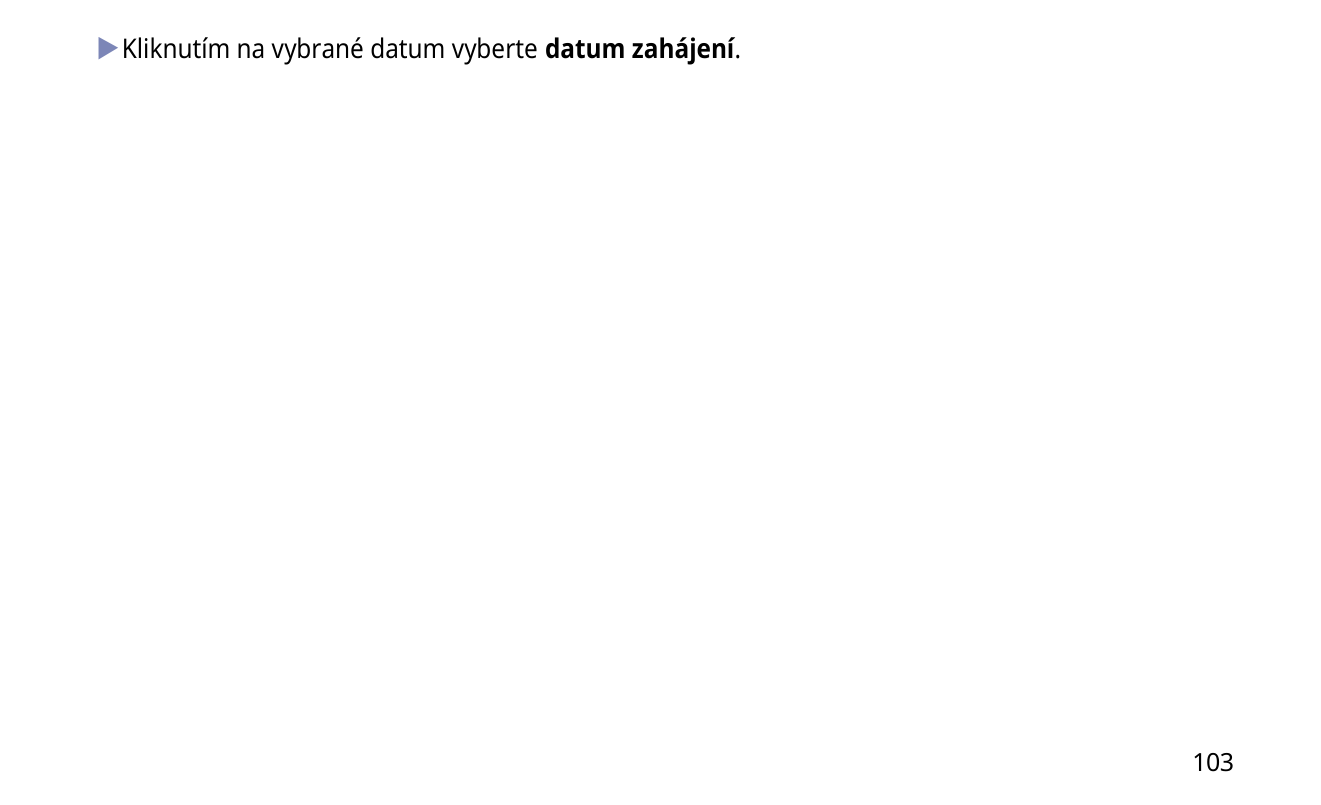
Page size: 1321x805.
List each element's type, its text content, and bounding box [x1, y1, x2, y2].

list Kliknutím na vybrané datum vyberte datum zahájení. [96, 29, 1258, 66]
